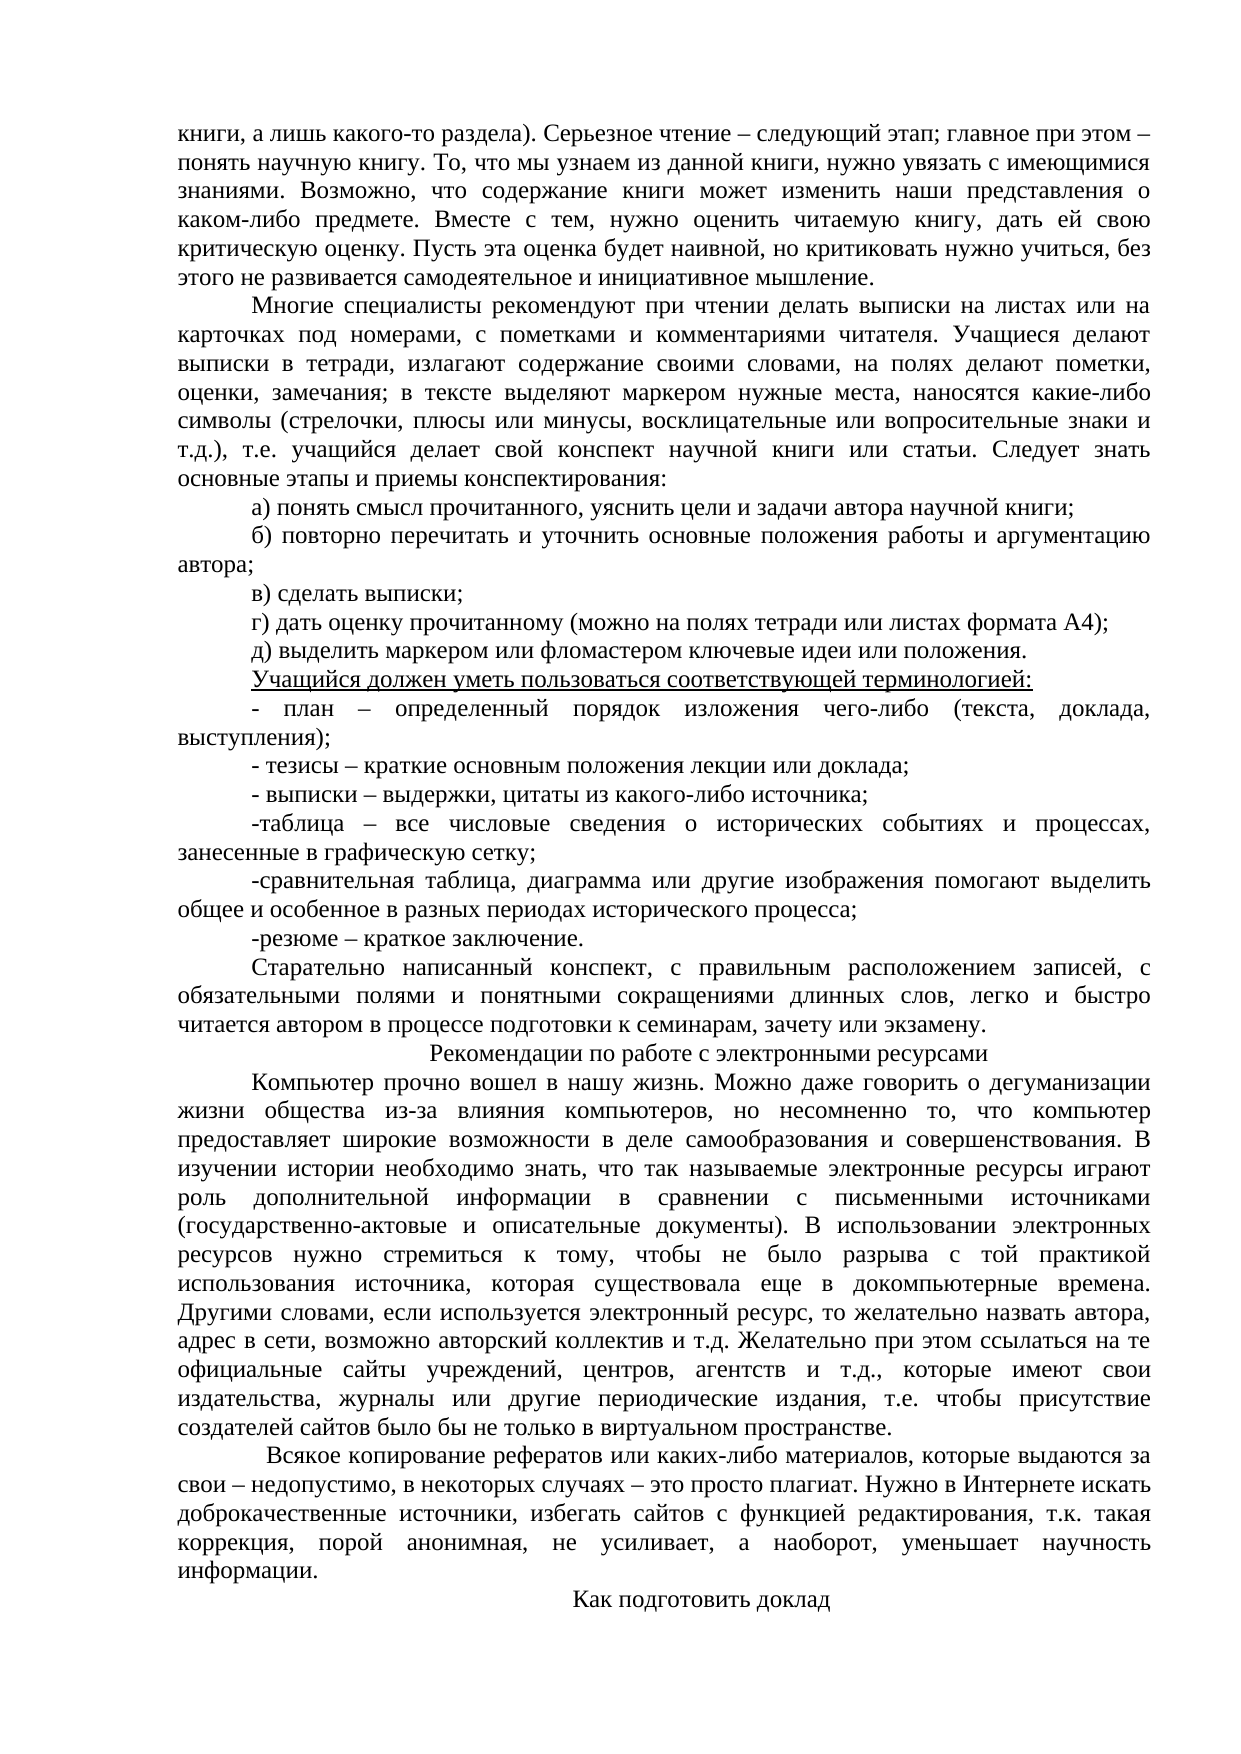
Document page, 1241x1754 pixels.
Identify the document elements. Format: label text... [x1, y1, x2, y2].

text Рекомендации по работе с электронными ресурсами [177, 1038, 1152, 1067]
text д) выделить маркером или фломастером ключевые идеи или положения. [177, 636, 1152, 664]
text в) сделать выписки; [177, 578, 1152, 607]
text - выписки – выдержки, цитаты из какого-либо источника; [177, 779, 1152, 808]
text -резюме – краткое заключение. [177, 923, 1152, 952]
text б) повторно перечитать и уточнить основные положения работы и аргументацию автора; [177, 521, 1152, 578]
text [177, 118, 1152, 291]
text Учащийся должен уметь пользоваться соответствующей терминологией: [177, 664, 1152, 693]
text г) дать оценку прочитанному (можно на полях тетради или листах формата А4); [177, 607, 1152, 636]
text - тезисы – краткие основным положения лекции или доклада; [177, 751, 1152, 779]
text Как подготовить доклад [177, 1584, 1152, 1613]
text - план – определенный порядок изложения чего-либо (текста, доклада, выступления); [177, 693, 1152, 751]
text Многие специалисты рекомендуют при чтении делать выписки на листах или на карточках под номерами, с пометками и комментариями читателя. Учащиеся делают выписки в тетради, излагают содержание своими словами, на полях делают пометки, оценки, замечания; в тексте выделяют маркером нужные места, наносятся какие-либо символы (стрелочки, плюсы или минусы, восклицательные или вопросительные знаки и т.д.), т.е. учащийся делает свой конспект научной книги или статьи. Следует знать основные этапы и приемы конспектирования: [177, 291, 1152, 492]
text Всякое копирование рефератов или каких-либо материалов, которые выдаются за свои – недопустимо, в некоторых случаях – это просто плагиат. Нужно в Интернете искать доброкачественные источники, избегать сайтов с функцией редактирования, т.к. такая коррекция, порой анонимная, не усиливает, а наоборот, уменьшает научность информации. [177, 1441, 1152, 1584]
text Компьютер прочно вошел в нашу жизнь. Можно даже говорить о дегуманизации жизни общества из-за влияния компьютеров, но несомненно то, что компьютер предоставляет широкие возможности в деле самообразования и совершенствования. В изучении истории необходимо знать, что так называемые электронные ресурсы играют роль дополнительной информации в сравнении с письменными источниками (государственно-актовые и описательные документы). В использовании электронных ресурсов нужно стремиться к тому, чтобы не было разрыва с той практикой использования источника, которая существовала еще в докомпьютерные времена. Другими словами, если используется электронный ресурс, то желательно назвать автора, адрес в сети, возможно авторский коллектив и т.д. Желательно при этом ссылаться на те официальные сайты учреждений, центров, агентств и т.д., которые имеют свои издательства, журналы или другие периодические издания, т.е. чтобы присутствие создателей сайтов было бы не только в виртуальном пространстве. [177, 1067, 1152, 1441]
text Старательно написанный конспект, с правильным расположением записей, с обязательными полями и понятными сокращениями длинных слов, легко и быстро читается автором в процессе подготовки к семинарам, зачету или экзамену. [177, 952, 1152, 1038]
text -таблица – все числовые сведения о исторических событиях и процессах, занесенные в графическую сетку; [177, 808, 1152, 866]
text а) понять смысл прочитанного, уяснить цели и задачи автора научной книги; [177, 492, 1152, 521]
text -сравнительная таблица, диаграмма или другие изображения помогают выделить общее и особенное в разных периодах исторического процесса; [177, 866, 1152, 923]
